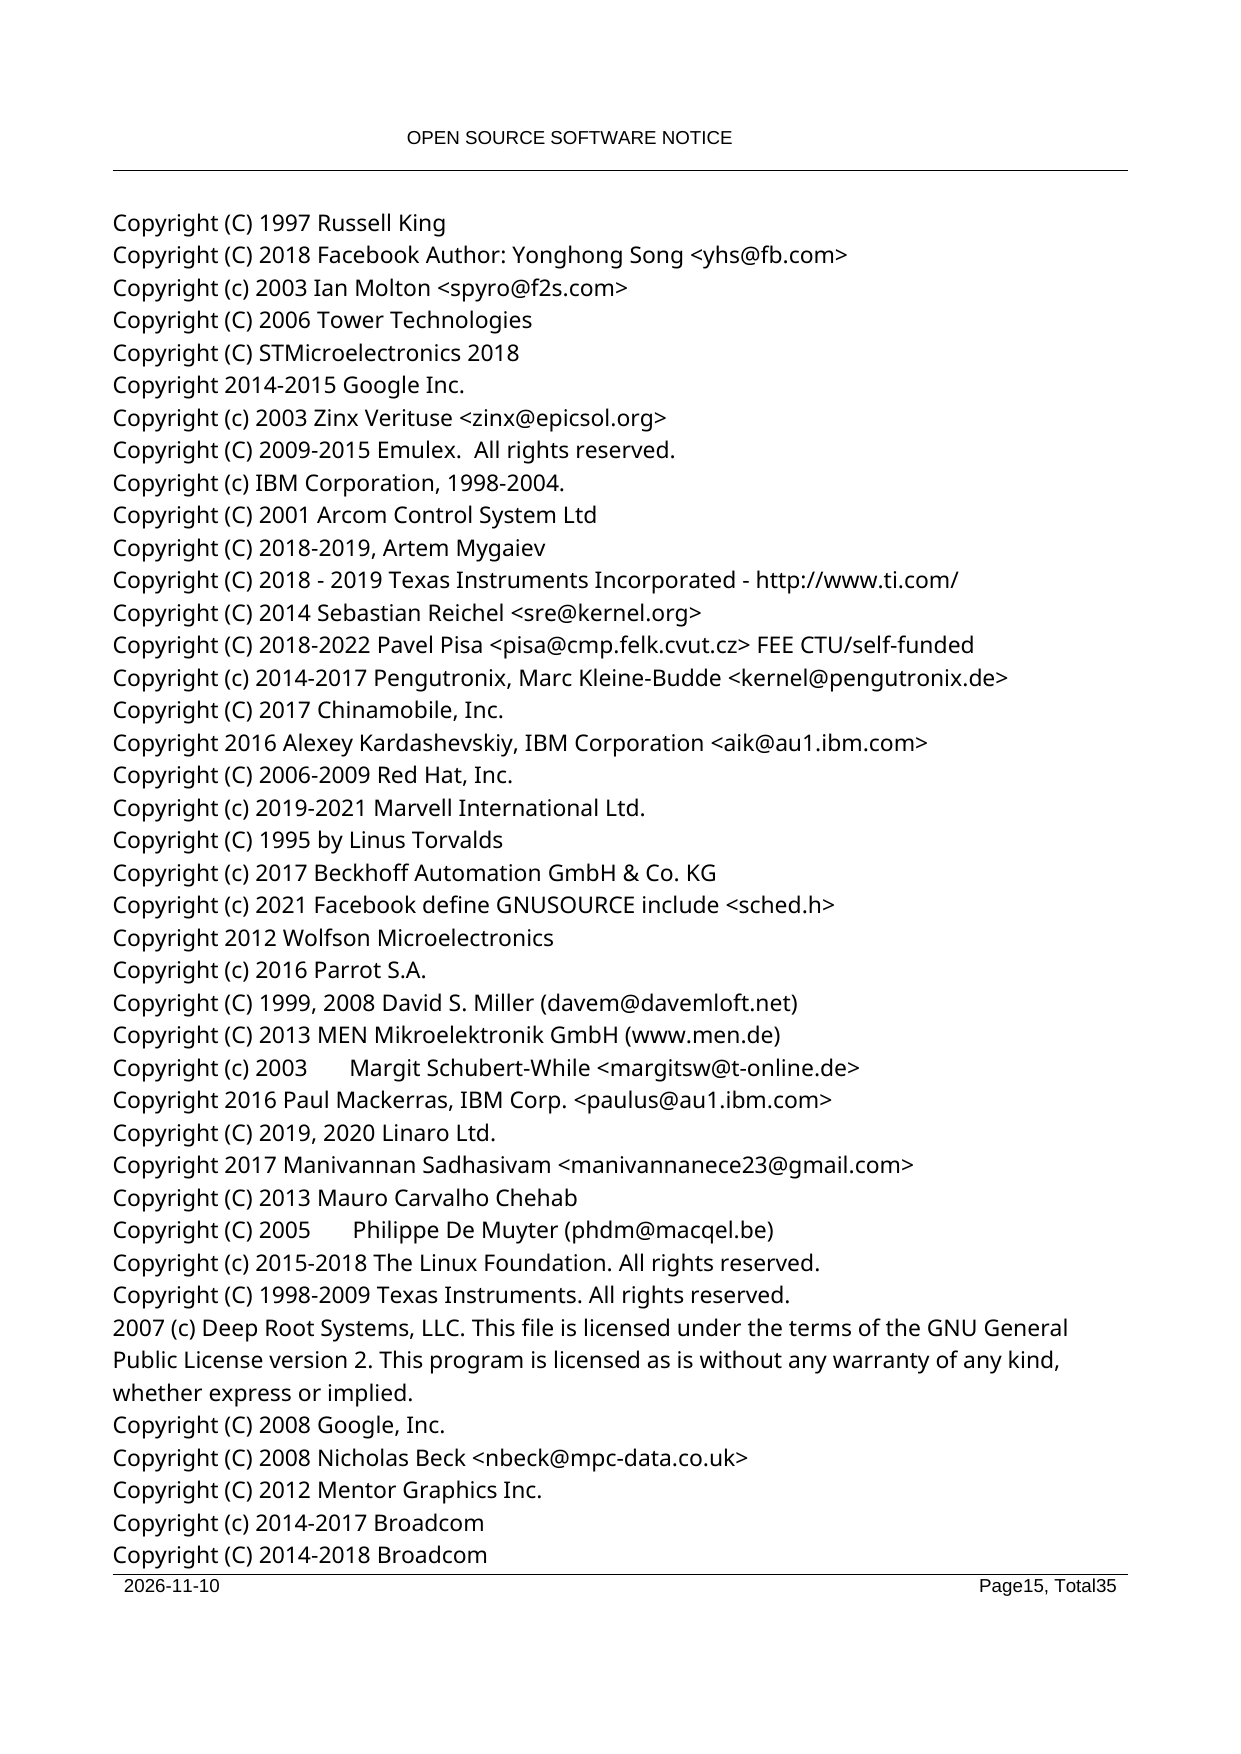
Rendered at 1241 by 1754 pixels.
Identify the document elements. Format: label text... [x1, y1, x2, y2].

text Copyright (C) 2018 - 2019 Texas Instruments Incorporated - http://www.ti.com/ [112, 564, 1128, 596]
text Copyright (c) 2015-2018 The Linux Foundation. All rights reserved. [112, 1246, 1128, 1279]
text Copyright (c) 2017 Beckhoff Automation GmbH & Co. KG [112, 856, 1128, 889]
text Copyright (C) 2008 Google, Inc. [112, 1409, 1128, 1441]
text Copyright (C) 2006 Tower Technologies [112, 304, 1128, 336]
text Copyright (c) 2003 Margit Schubert-While <margitsw@t-online.de> [112, 1051, 1128, 1084]
text Copyright (C) 2006-2009 Red Hat, Inc. [112, 759, 1128, 791]
text Copyright (C) 2009-2015 Emulex. All rights reserved. [112, 434, 1128, 466]
text Copyright (C) STMicroelectronics 2018 [112, 336, 1128, 369]
text Copyright (C) 2018 Facebook Author: Yonghong Song <yhs@fb.com> [112, 239, 1128, 271]
text 2007 (c) Deep Root Systems, LLC. This file is licensed under the terms of the GNU General Public License version 2. This program is licensed as is without any warranty of any kind, whether express or implied. [112, 1311, 1128, 1409]
text Copyright (C) 2013 MEN Mikroelektronik GmbH (www.men.de) [112, 1019, 1128, 1051]
text Copyright (C) 2019, 2020 Linaro Ltd. [112, 1116, 1128, 1149]
text Copyright 2014-2015 Google Inc. [112, 369, 1128, 401]
text Copyright (C) 1997 Russell King [112, 206, 1128, 239]
text Copyright 2016 Paul Mackerras, IBM Corp. <paulus@au1.ibm.com> [112, 1084, 1128, 1116]
text Copyright (c) 2014-2017 Pengutronix, Marc Kleine-Budde <kernel@pengutronix.de> [112, 661, 1128, 694]
text Copyright 2016 Alexey Kardashevskiy, IBM Corporation <aik@au1.ibm.com> [112, 726, 1128, 759]
text Copyright (C) 2013 Mauro Carvalho Chehab [112, 1181, 1128, 1214]
text Copyright (C) 2018-2022 Pavel Pisa <pisa@cmp.felk.cvut.cz> FEE CTU/self-funded [112, 629, 1128, 661]
text Copyright (c) 2003 Zinx Verituse <zinx@epicsol.org> [112, 401, 1128, 434]
text Copyright 2017 Manivannan Sadhasivam <manivannanece23@gmail.com> [112, 1149, 1128, 1181]
text Copyright (C) 2005 Philippe De Muyter (phdm@macqel.be) [112, 1214, 1128, 1246]
text Copyright (C) 1995 by Linus Torvalds [112, 824, 1128, 856]
text Copyright (C) 2008 Nicholas Beck <nbeck@mpc-data.co.uk> [112, 1441, 1128, 1474]
text Copyright (c) 2014-2017 Broadcom [112, 1506, 1128, 1539]
text Copyright (c) 2003 Ian Molton <spyro@f2s.com> [112, 271, 1128, 304]
text Copyright (c) 2016 Parrot S.A. [112, 954, 1128, 986]
text Copyright (C) 1999, 2008 David S. Miller (davem@davemloft.net) [112, 986, 1128, 1019]
text Copyright (C) 2014-2018 Broadcom [112, 1539, 1128, 1571]
text Copyright (C) 2012 Mentor Graphics Inc. [112, 1474, 1128, 1506]
text Copyright 2012 Wolfson Microelectronics [112, 921, 1128, 954]
text Copyright (C) 2014 Sebastian Reichel <sre@kernel.org> [112, 596, 1128, 629]
text Copyright (c) IBM Corporation, 1998-2004. [112, 466, 1128, 499]
text Copyright (c) 2021 Facebook define GNUSOURCE include <sched.h> [112, 889, 1128, 921]
text Copyright (C) 2017 Chinamobile, Inc. [112, 694, 1128, 726]
text Copyright (C) 2001 Arcom Control System Ltd [112, 499, 1128, 531]
text Copyright (C) 2018-2019, Artem Mygaiev [112, 531, 1128, 564]
text Copyright (C) 1998-2009 Texas Instruments. All rights reserved. [112, 1279, 1128, 1311]
text Copyright (c) 2019-2021 Marvell International Ltd. [112, 791, 1128, 824]
